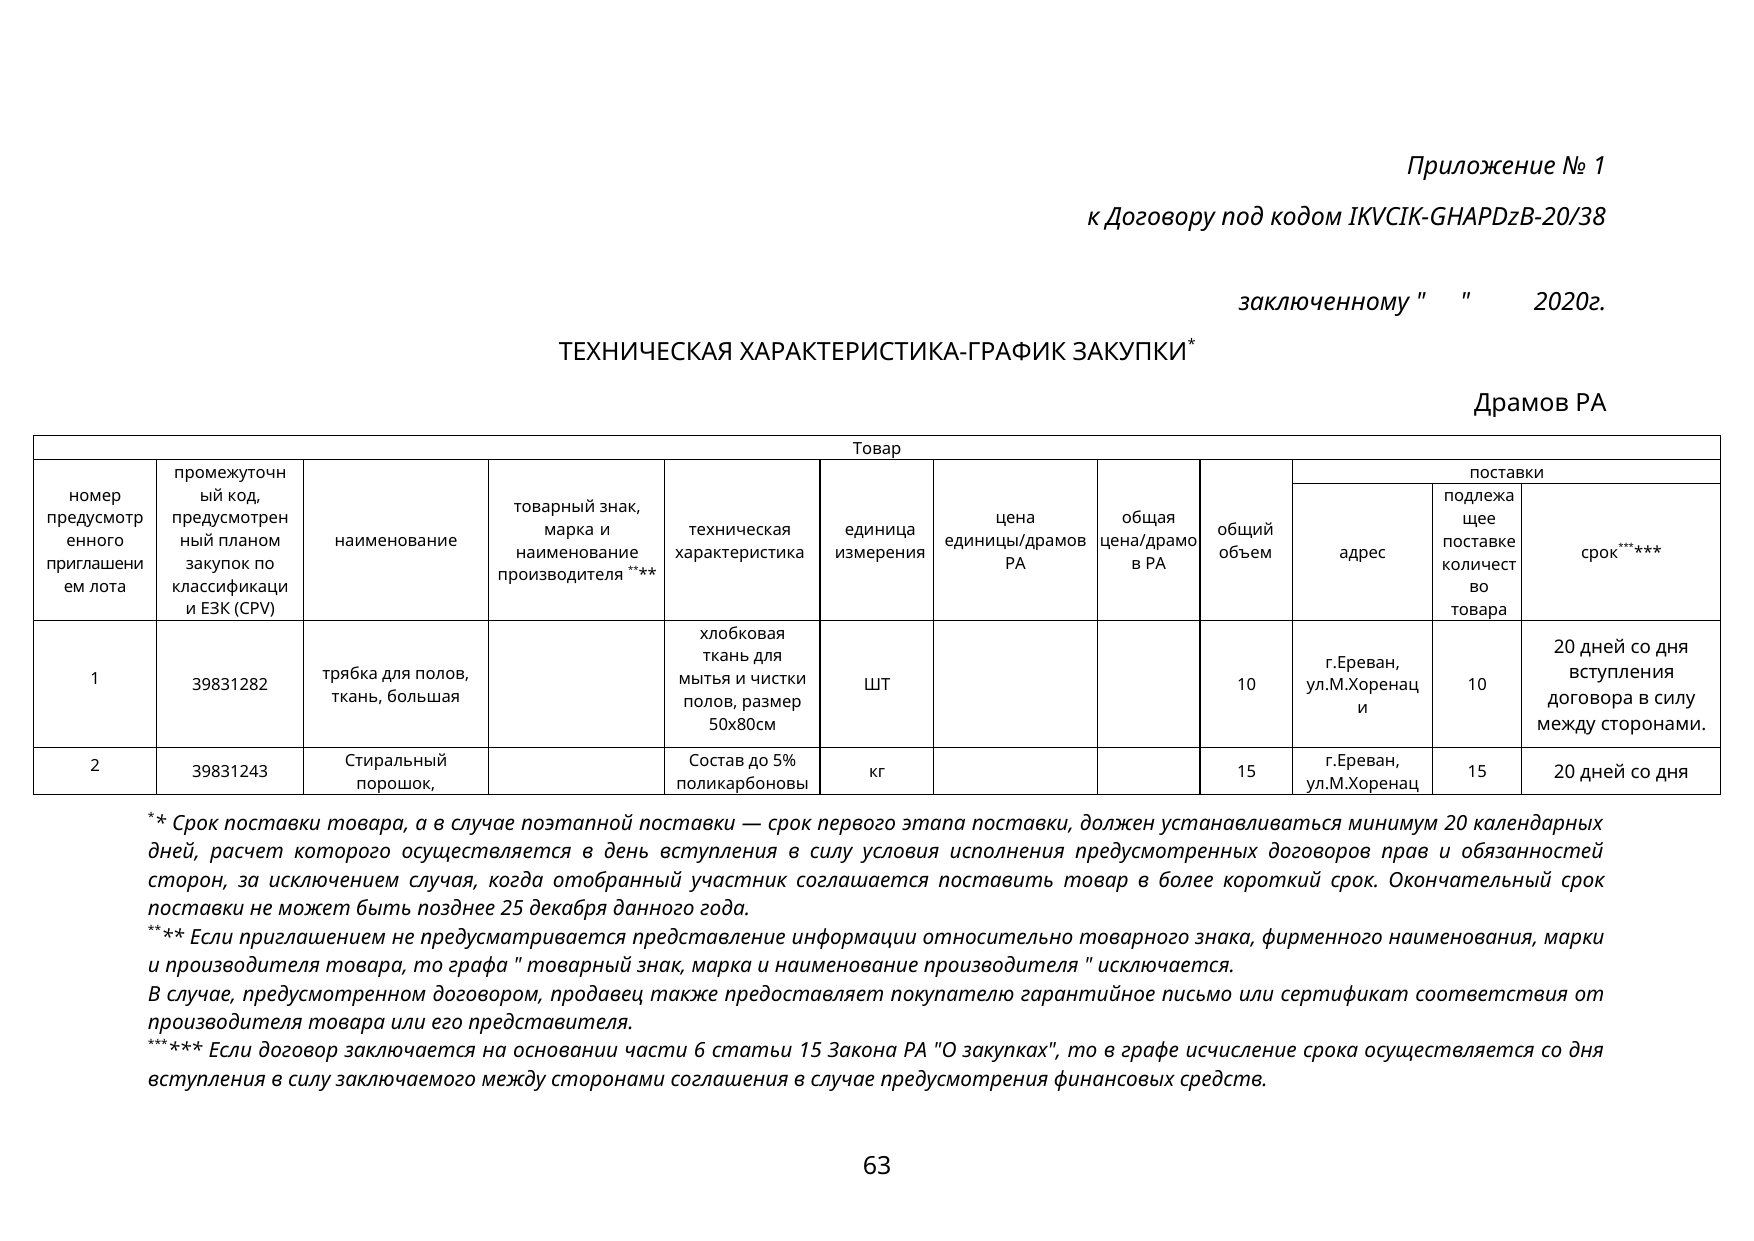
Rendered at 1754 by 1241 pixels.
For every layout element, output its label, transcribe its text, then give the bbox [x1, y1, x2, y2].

table_cell 20 дней со дня вступления договора в силу между сторонами. [1522, 621, 1720, 747]
table_cell [489, 748, 664, 794]
table_cell г.Ереван, ул.М.Хоренаци [1293, 621, 1432, 747]
table_cell 2 [34, 748, 156, 794]
table_header Товар [34, 436, 1720, 459]
table_cell 39831282 [157, 621, 303, 747]
table_cell 20 дней со дня вступления договора в силу между сторонами. [1522, 748, 1720, 794]
table_cell [1098, 748, 1199, 794]
table_cell 15 [1201, 748, 1292, 794]
table_cell 1 [34, 621, 156, 747]
table_cell промежуточный код, предусмотренный планом закупок по классификации ЕЗК (CPV) [157, 460, 303, 620]
text Приложение № 1 [148, 148, 1606, 182]
table_cell [934, 621, 1097, 747]
table_cell техническая характеристика [665, 460, 819, 620]
table_cell адрес [1293, 484, 1432, 620]
table_cell единица измерения [821, 460, 933, 620]
table_cell 39831243 [157, 748, 303, 794]
table_cell [489, 621, 664, 747]
table_cell срок*** [1522, 484, 1720, 620]
table_cell подлежащее поставке количество товара [1433, 484, 1521, 620]
text заключенному " " 2020г. [148, 249, 1606, 317]
table_cell цена единицы/драмов РА [934, 460, 1097, 620]
table_cell поставки [1293, 460, 1720, 483]
table_cell наименование [304, 460, 488, 620]
text Драмов РА [148, 385, 1606, 419]
table_cell кг [821, 748, 933, 794]
text ТЕХНИЧЕСКАЯ ХАРАКТЕРИСТИКА-ГРАФИК ЗАКУПКИ* [148, 334, 1606, 368]
text к Договору под кодом IKVCIK-GHAPDzB-20/38 [148, 198, 1606, 232]
table_cell общий объем [1201, 460, 1292, 620]
table_cell ШТ [821, 621, 933, 747]
table_cell товарный знак, марка и наименование производителя ** [489, 460, 664, 620]
table_cell Стиральный порошок, автоматический [304, 748, 488, 794]
table_cell 15 [1433, 748, 1521, 794]
table_cell 10 [1433, 621, 1521, 747]
table_cell трябка для полов, ткань, большая [304, 621, 488, 747]
table_cell г.Ереван, ул.М.Хоренаци [1293, 748, 1432, 794]
table_cell хлобковая ткань для мытья и чистки полов, размер 50х80см [665, 621, 819, 747]
table_cell номер предусмотренного приглашением лота [34, 460, 156, 620]
table_cell 10 [1201, 621, 1292, 747]
table_cell [934, 748, 1097, 794]
table_cell общая цена/драмов РА [1098, 460, 1199, 620]
table_cell [1098, 621, 1199, 747]
